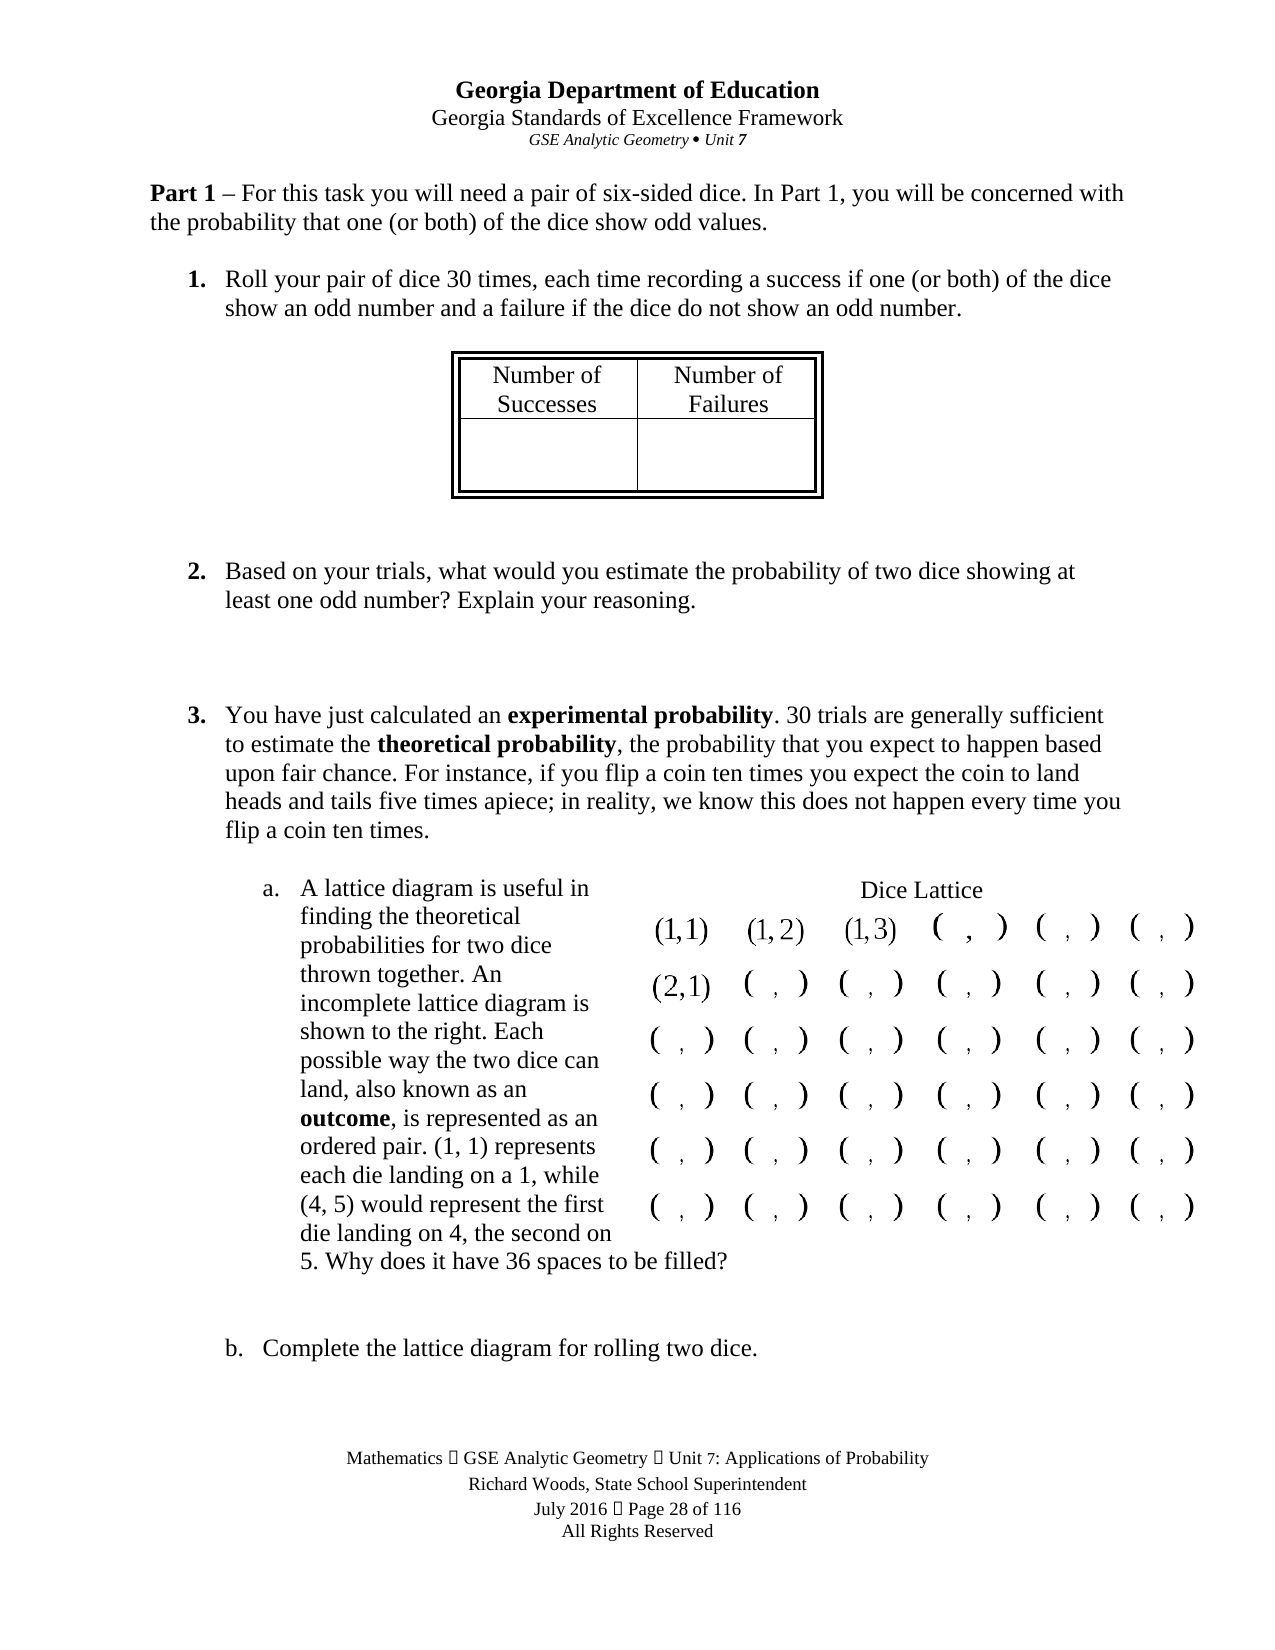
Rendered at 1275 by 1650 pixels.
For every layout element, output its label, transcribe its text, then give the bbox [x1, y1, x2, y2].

list Based on your trials, what would you estimate the probability of two dice showing at least one odd number? Explain your reasoning. [187, 556, 1125, 614]
table_cell [823, 1072, 917, 1127]
table_cell [918, 1127, 1020, 1182]
table_header Number of Failures [638, 354, 819, 417]
table_cell [918, 904, 1020, 959]
table_cell [918, 1072, 1020, 1127]
table_cell [1020, 1072, 1114, 1127]
list You have just calculated an experimental probability. 30 trials are generally sufficient to estimate the theoretical probability, the probability that you expect to happen based upon fair chance. For instance, if you flip a coin ten times you expect the coin to land heads and tails five times apiece; in reality, we know this does not happen every time you flip a coin ten times. [187, 700, 1125, 873]
table_cell [823, 1182, 917, 1240]
table_cell [729, 1182, 823, 1240]
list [225, 1333, 1125, 1390]
table_cell [1020, 959, 1114, 1017]
table_cell [729, 1072, 823, 1127]
table_cell [1020, 1127, 1114, 1182]
table_cell [1020, 1017, 1114, 1072]
table_cell [918, 1017, 1020, 1072]
table_cell [823, 959, 917, 1017]
table_cell [634, 1127, 728, 1182]
table_cell [1115, 959, 1209, 1017]
table_cell [918, 1182, 1020, 1240]
text Part 1 – For this task you will need a pair of six-sided dice. In Part 1, you will be concerned with the probability that one (or both) of the dice show odd values. [150, 178, 1125, 236]
table_cell [461, 419, 637, 489]
list Roll your pair of dice 30 times, each time recording a success if one (or both) of the dice show an odd number and a failure if the dice do not show an odd number. [187, 264, 1125, 322]
table_cell [1115, 1017, 1209, 1072]
table_cell [1020, 1182, 1114, 1240]
table_header Dice Lattice [634, 849, 1209, 903]
table_cell [823, 1127, 917, 1182]
table_header Number of Successes [456, 354, 637, 417]
table_cell [729, 959, 823, 1017]
list A lattice diagram is useful in finding the theoretical probabilities for two dice thrown together. An incomplete lattice diagram is shown to the right. Each possible way the two dice can land, also known as an outcome, is represented as an ordered pair. (1, 1) represents each die landing on a 1, while (4, 5) would represent the first die landing on 4, the second on 5. Why does it have 36 spaces to be filled? [262, 873, 1125, 1275]
table_cell [823, 1017, 917, 1072]
table_cell [634, 1182, 728, 1240]
table_cell [729, 1127, 823, 1182]
table_cell [1020, 904, 1114, 959]
table_cell [634, 904, 728, 959]
table_cell [1115, 1072, 1209, 1127]
table_cell [729, 1017, 823, 1072]
table_cell [918, 959, 1020, 1017]
table_cell [1115, 904, 1209, 959]
table_cell [1115, 1127, 1209, 1182]
table_cell [823, 904, 917, 959]
table_cell [634, 1072, 728, 1127]
table_cell [1115, 1182, 1209, 1240]
table_cell [634, 959, 728, 1017]
table_cell [638, 419, 814, 489]
table_cell [729, 904, 823, 959]
table_cell [634, 1017, 728, 1072]
